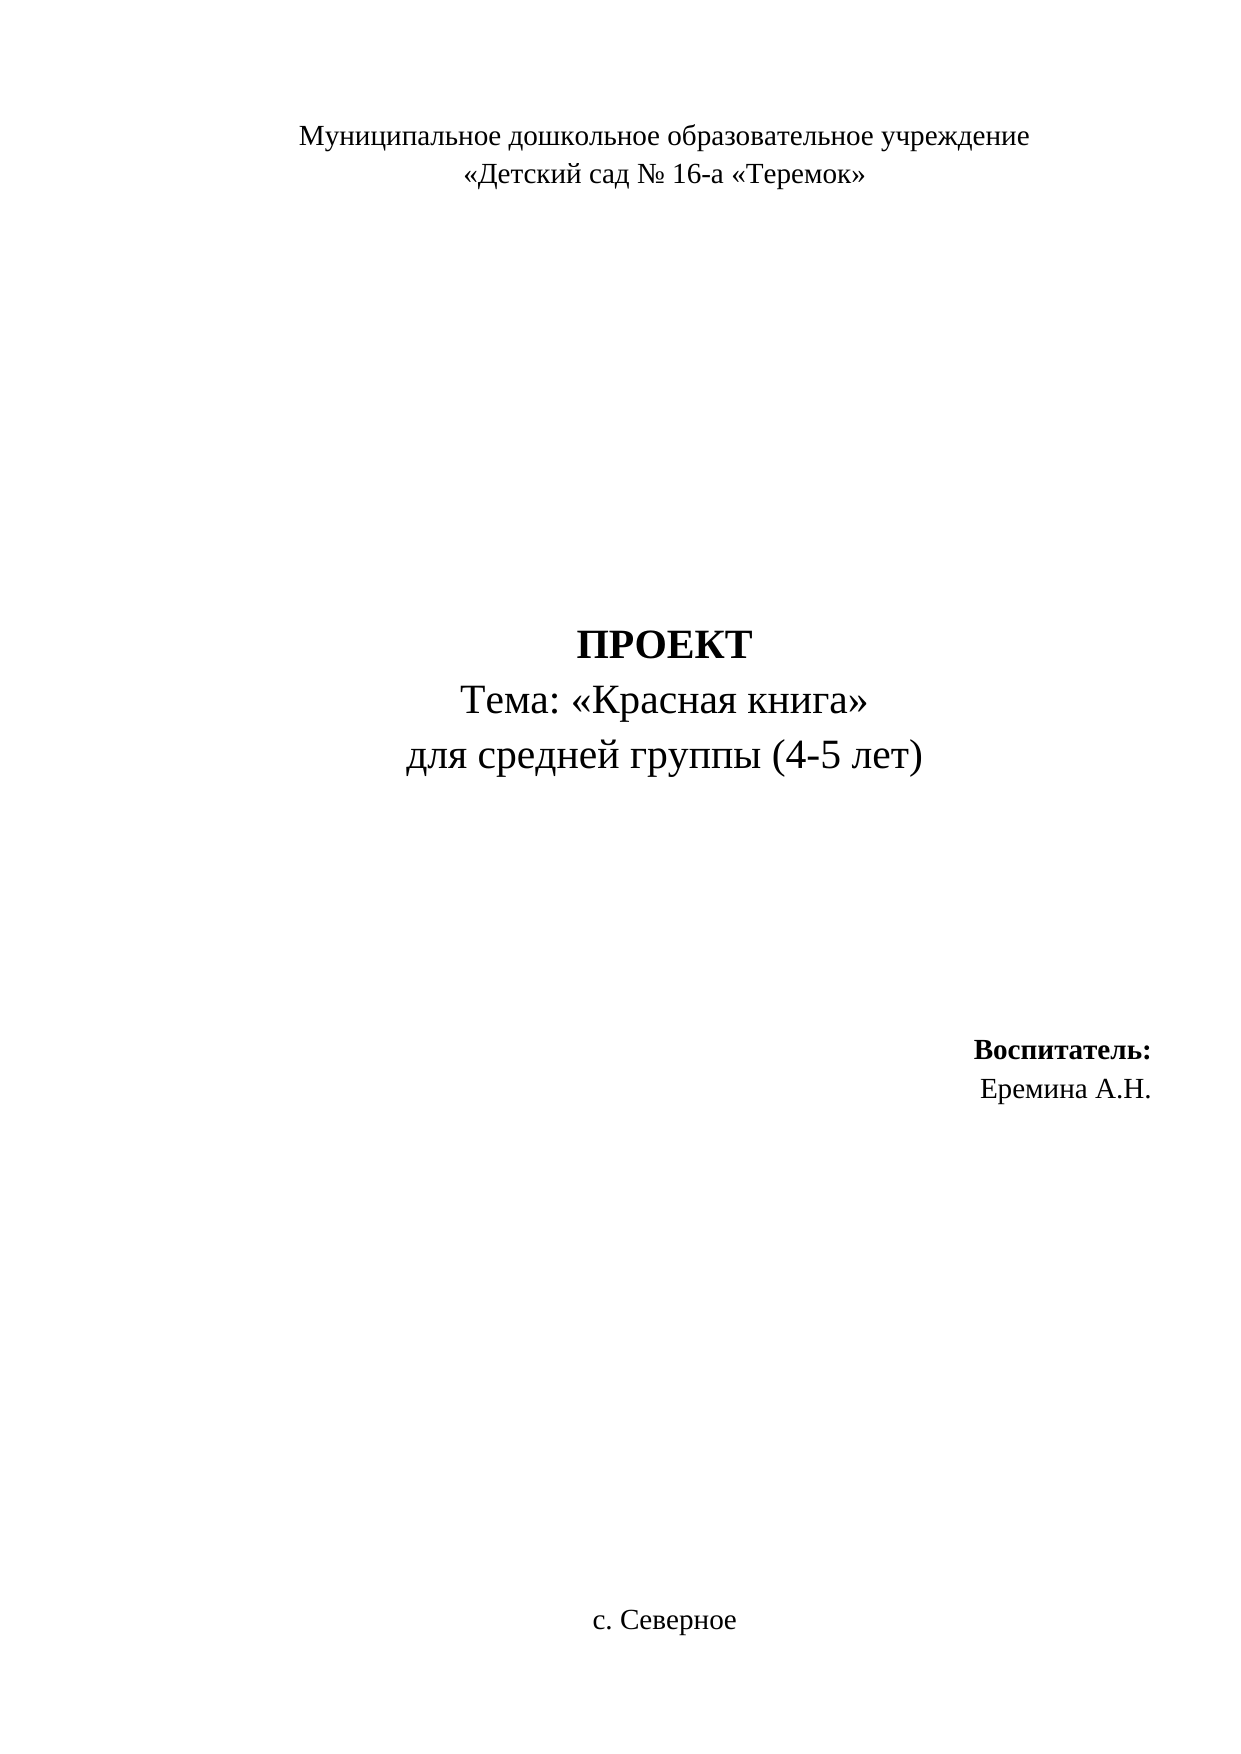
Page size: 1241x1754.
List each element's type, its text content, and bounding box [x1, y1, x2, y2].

text «Детский сад № 16-а «Теремок» [177, 157, 1152, 190]
text ПРОЕКТ [177, 619, 1152, 667]
text Еремина А.Н. [177, 1071, 1152, 1104]
text Муниципальное дошкольное образовательное учреждение [177, 118, 1152, 152]
text Тема: «Красная книга» [177, 674, 1152, 722]
text Воспитатель: [177, 1032, 1152, 1066]
text для средней группы (4-5 лет) [177, 729, 1152, 777]
text с. Северное [177, 1602, 1152, 1636]
